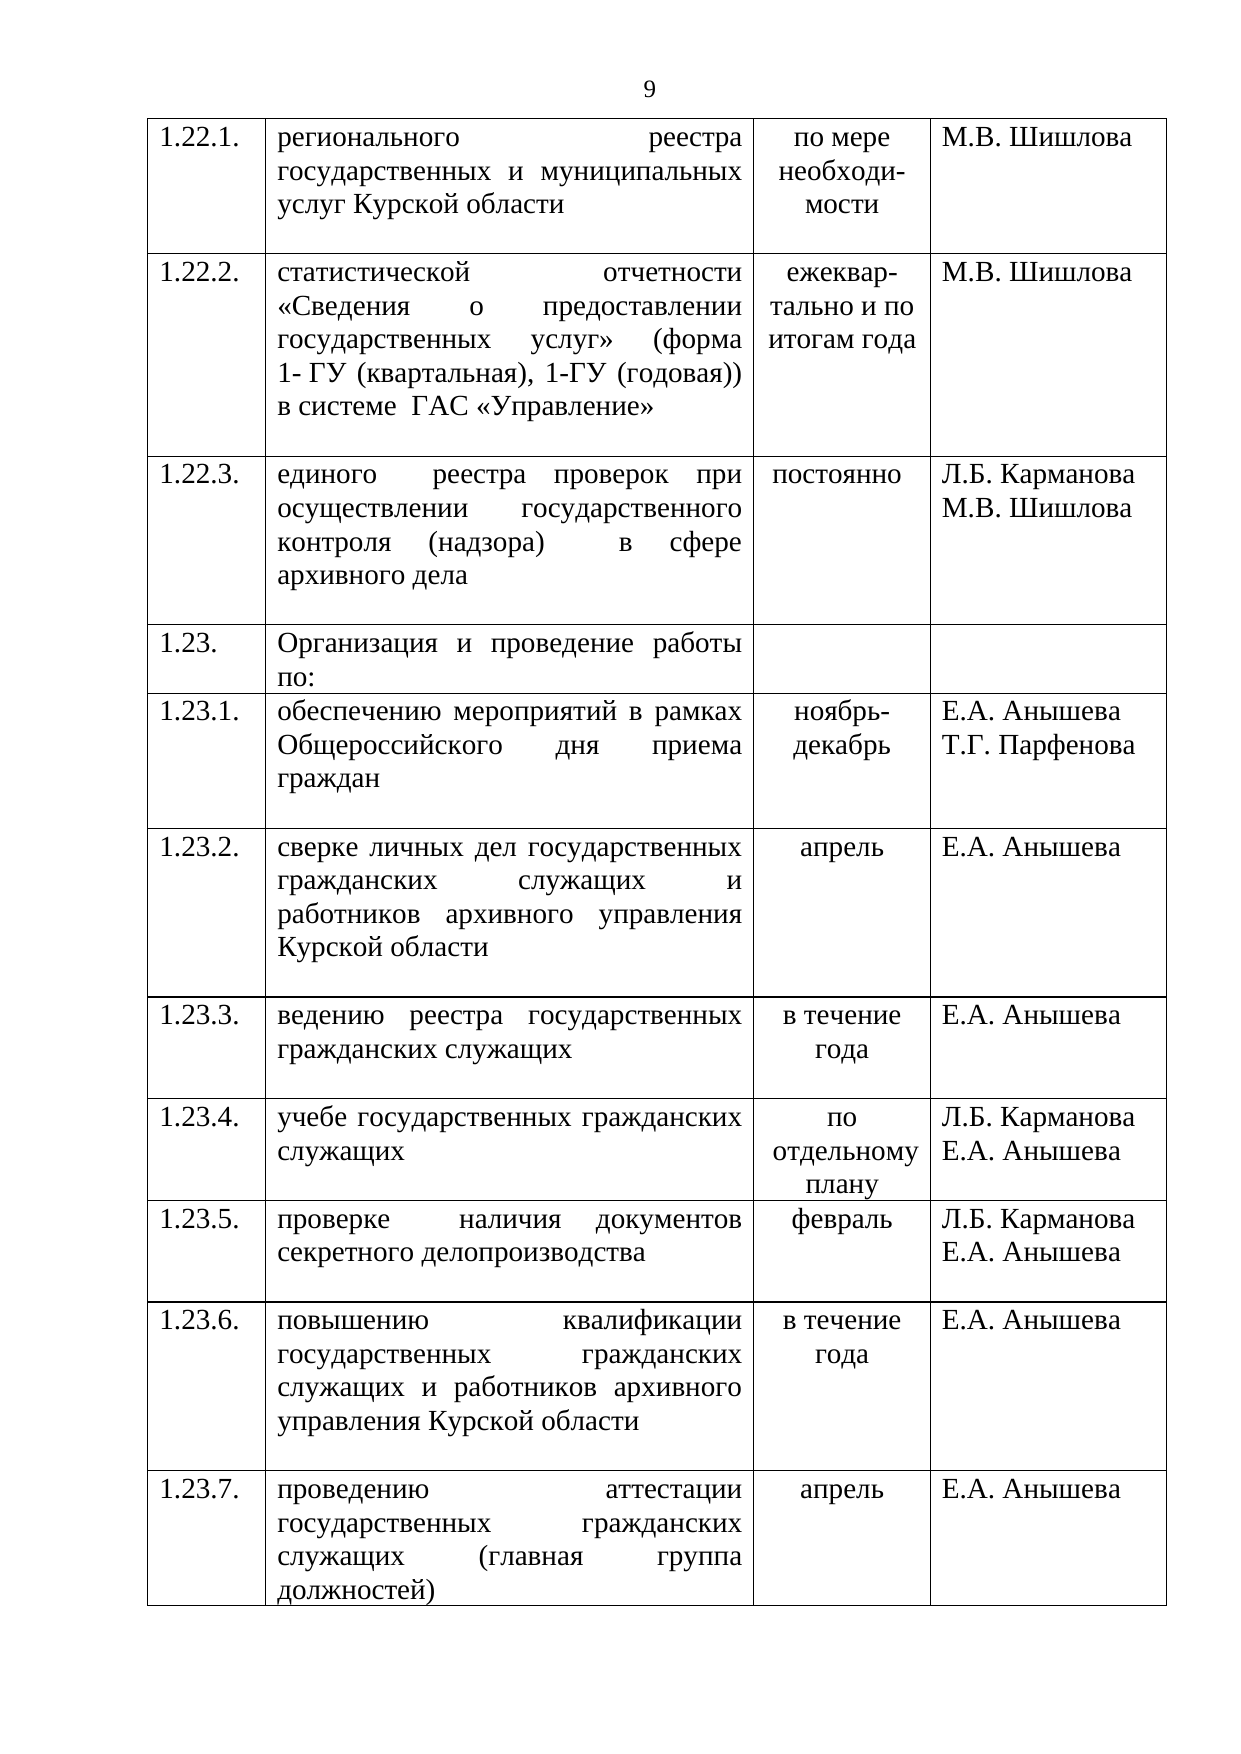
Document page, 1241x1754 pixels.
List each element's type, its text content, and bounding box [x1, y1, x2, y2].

table_cell апрель [754, 1471, 930, 1605]
table_cell [931, 625, 1166, 692]
table_cell 1.23.5. [148, 1201, 265, 1301]
table_cell Л.Б. Карманова Е.А. Анышева [931, 1099, 1166, 1200]
table_cell [754, 625, 930, 692]
table_cell Е.А. Анышева [931, 829, 1166, 996]
table_cell регионального реестра государственных и муниципальных услуг Курской области [266, 119, 753, 253]
table_cell 1.23.7. [148, 1471, 265, 1605]
table_cell учебе государственных гражданских служащих [266, 1099, 753, 1200]
table_cell повышению квалификации государственных гражданских служащих и работников архивного управления Курской области [266, 1303, 753, 1470]
table_cell 1.23.6. [148, 1303, 265, 1470]
table_cell 1.23.4. [148, 1099, 265, 1200]
table_cell 1.23. [148, 625, 265, 692]
table_cell 1.23.3. [148, 998, 265, 1098]
table_cell постоянно [754, 457, 930, 624]
table_cell Е.А. Анышева Т.Г. Парфенова [931, 694, 1166, 828]
table_cell Е.А. Анышева [931, 998, 1166, 1098]
table_cell Л.Б. Карманова М.В. Шишлова [931, 457, 1166, 624]
table_cell Организация и проведение работы по: [266, 625, 753, 692]
table_cell по отдельному плану [754, 1099, 930, 1200]
table_cell в течение года [754, 998, 930, 1098]
table_cell сверке личных дел государственных гражданских служащих и работников архивного управления Курской области [266, 829, 753, 996]
table_cell проверке наличия документов секретного делопроизводства [266, 1201, 753, 1301]
table_cell 1.22.1. [148, 119, 265, 253]
table_cell Л.Б. Карманова Е.А. Анышева [931, 1201, 1166, 1301]
table_cell апрель [754, 829, 930, 996]
table_cell ежеквар- тально и по итогам года [754, 254, 930, 456]
table_cell Е.А. Анышева [931, 1303, 1166, 1470]
table_cell 1.22.2. [148, 254, 265, 456]
table_cell единого реестра проверок при осуществлении государственного контроля (надзора) в сфере архивного дела [266, 457, 753, 624]
table_cell ноябрь-декабрь [754, 694, 930, 828]
table_cell М.В. Шишлова [931, 254, 1166, 456]
table_cell по мере необходи-мости [754, 119, 930, 253]
table_cell М.В. Шишлова [931, 119, 1166, 253]
table_cell обеспечению мероприятий в рамках Общероссийского дня приема граждан [266, 694, 753, 828]
table_cell Е.А. Анышева [931, 1471, 1166, 1605]
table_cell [266, 1471, 753, 1605]
table_cell в течение года [754, 1303, 930, 1470]
table_cell 1.23.2. [148, 829, 265, 996]
table_cell 1.22.3. [148, 457, 265, 624]
table_cell 1.23.1. [148, 694, 265, 828]
table_cell статистической отчетности «Сведения о предоставлении государственных услуг» (форма 1- ГУ (квартальная), 1-ГУ (годовая)) в системе ГАС «Управление» [266, 254, 753, 456]
table_cell февраль [754, 1201, 930, 1301]
table_cell ведению реестра государственных гражданских служащих [266, 998, 753, 1098]
